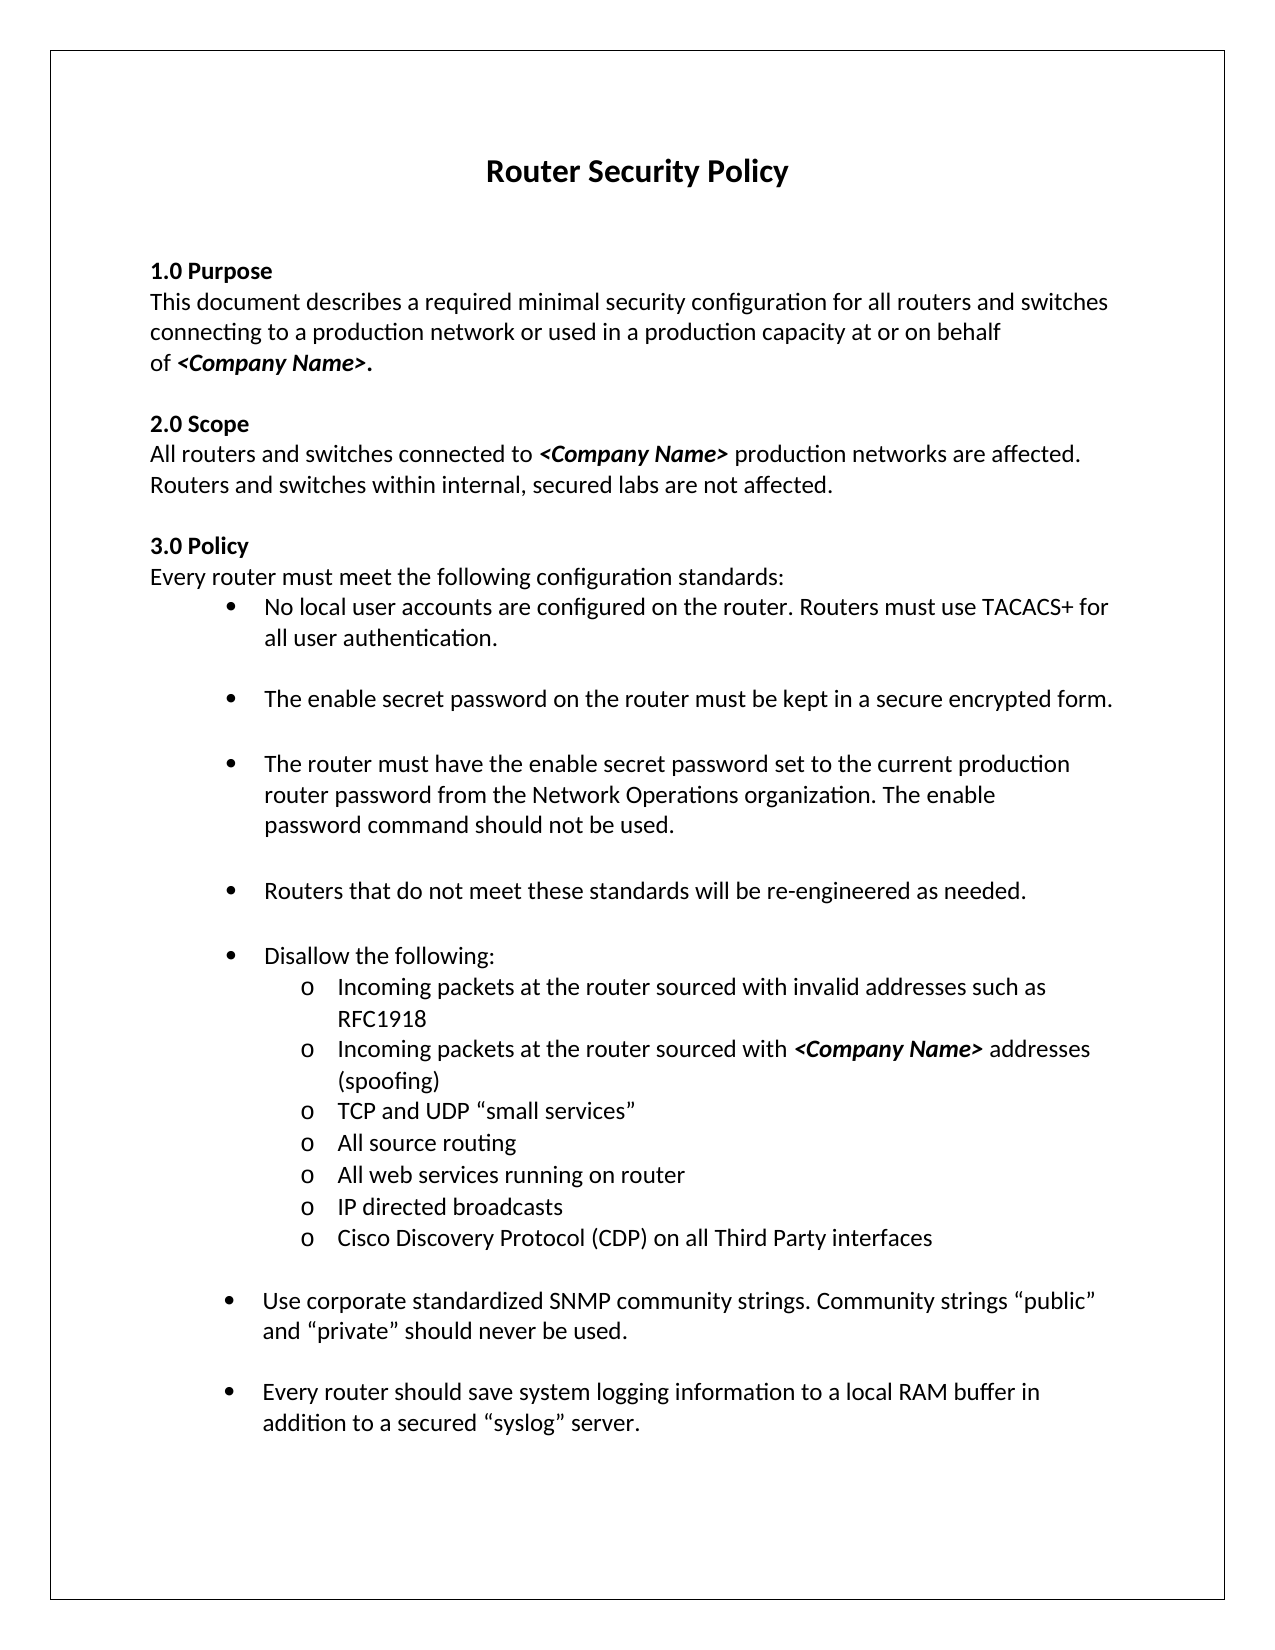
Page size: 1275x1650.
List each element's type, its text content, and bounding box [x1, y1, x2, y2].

list Routers that do not meet these standards will be re-engineered as needed. [227, 875, 1125, 905]
list No local user accounts are configured on the router. Routers must use TACACS+ for all user authentication. [227, 591, 1125, 652]
list Cisco Discovery Protocol (CDP) on all Third Party interfaces [300, 1223, 1125, 1254]
list The router must have the enable secret password set to the current production router password from the Network Operations organization. The enable password command should not be used. [227, 748, 1125, 840]
text 2.0 Scope [150, 408, 1125, 439]
text 1.0 Purpose [150, 256, 1125, 286]
list Incoming packets at the router sourced with invalid addresses such as RFC1918 [300, 971, 1125, 1033]
list All source routing [300, 1127, 1125, 1159]
text This document describes a required minimal security configuration for all routers and switches connecting to a production network or used in a production capacity at or on behalf of <Company Name>. [150, 286, 1125, 378]
list Use corporate standardized SNMP community strings. Community strings “public” and “private” should never be used. [225, 1285, 1125, 1346]
list The enable secret password on the router must be kept in a secure encrypted form. [227, 683, 1125, 713]
list TCP and UDP “small services” [300, 1096, 1125, 1127]
list Disallow the following: [227, 940, 1125, 971]
list Incoming packets at the router sourced with <Company Name> addresses (spoofing) [300, 1033, 1125, 1096]
list IP directed broadcasts [300, 1191, 1125, 1223]
text All routers and switches connected to <Company Name> production networks are affected. Routers and switches within internal, secured labs are not affected. [150, 439, 1125, 500]
list Every router should save system logging information to a local RAM buffer in addition to a secured “syslog” server. [225, 1376, 1125, 1437]
list All web services running on router [300, 1159, 1125, 1191]
text Every router must meet the following configuration standards: [150, 561, 1125, 591]
text Router Security Policy [150, 150, 1125, 191]
text 3.0 Policy [150, 530, 1125, 561]
